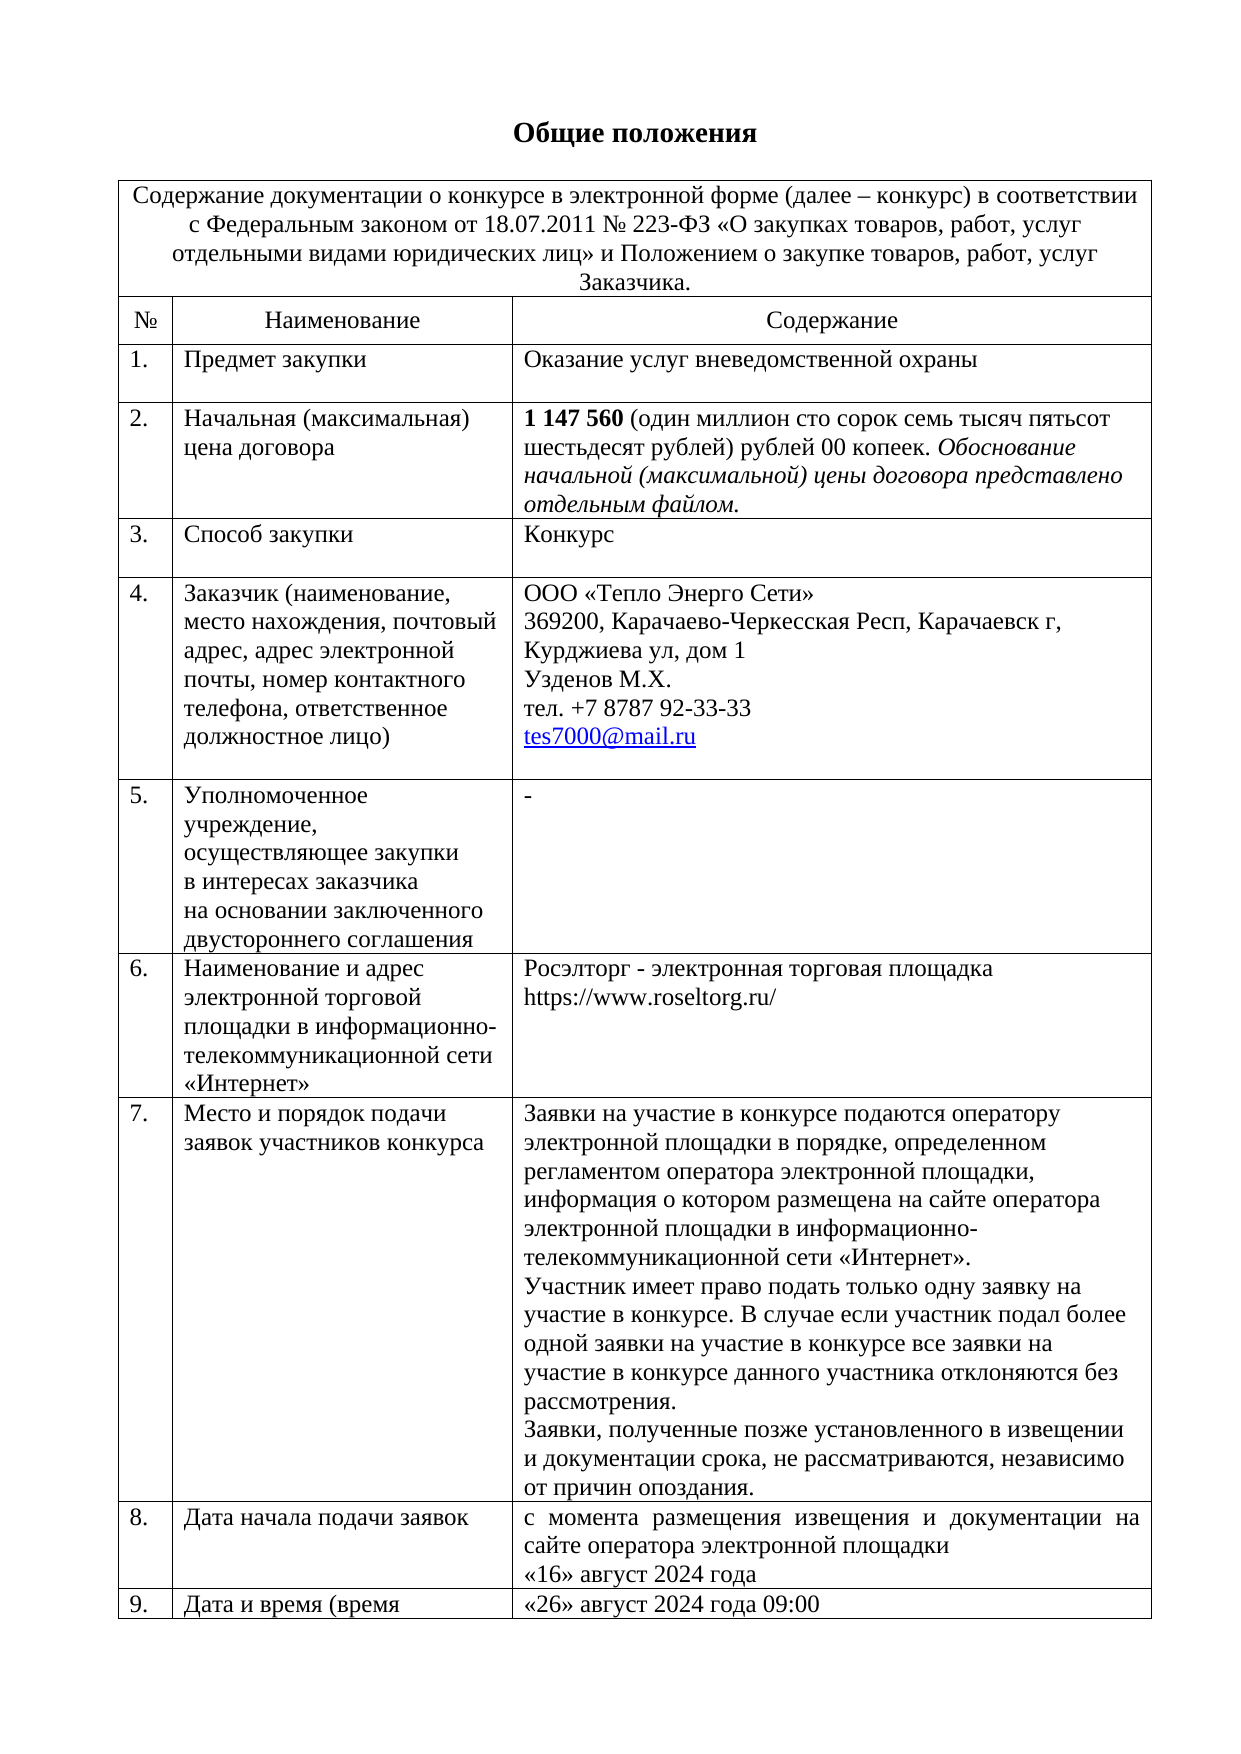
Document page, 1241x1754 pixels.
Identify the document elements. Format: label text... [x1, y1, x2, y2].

table_cell [119, 519, 172, 577]
table_cell Заказчик (наименование, место нахождения, почтовый адрес, адрес электронной почты, номер контактного телефона, ответственное должностное лицо) [173, 578, 512, 779]
table_cell Место и порядок подачи заявок участников конкурса [173, 1098, 512, 1501]
table_cell Начальная (максимальная) цена договора [173, 403, 512, 518]
table_cell [119, 403, 172, 518]
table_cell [173, 1589, 512, 1618]
table_cell Росэлторг - электронная торговая площадка https://www.roseltorg.ru/ [513, 954, 1151, 1097]
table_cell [513, 1589, 1151, 1618]
table_cell Заявки на участие в конкурсе подаются оператору электронной площадки в порядке, определенном регламентом оператора электронной площадки, информация о котором размещена на сайте оператора электронной площадки в информационно-телекоммуникационной сети «Интернет». Участник имеет право подать только одну заявку на участие в конкурсе. В случае если участник подал более одной заявки на участие в конкурсе все заявки на участие в конкурсе данного участника отклоняются без рассмотрения. Заявки, полученные позже установленного в извещении и документации срока, не рассматриваются, независимо от причин опоздания. [513, 1098, 1151, 1501]
table_cell [119, 1589, 172, 1618]
table_cell Наименование и адрес электронной торговой площадки в информационно-телекоммуникационной сети «Интернет» [173, 954, 512, 1097]
table_cell Дата начала подачи заявок [173, 1502, 512, 1588]
table_cell Оказание услуг вневедомственной охраны [513, 345, 1151, 402]
table_cell [119, 578, 172, 779]
table_cell Наименование [173, 297, 512, 343]
table_header Содержание документации о конкурсе в электронной форме (далее – конкурс) в соответствии с Федеральным законом от 18.07.2011 № 223-ФЗ «О закупках товаров, работ, услуг отдельными видами юридических лиц» и Положением о закупке товаров, работ, услуг Заказчика. [119, 181, 1151, 296]
table_cell Конкурс [513, 519, 1151, 577]
table_cell 1 147 560 (один миллион сто сорок семь тысяч пятьсот шестьдесят рублей) рублей 00 копеек. Обоснование начальной (максимальной) цены договора представлено отдельным файлом. [513, 403, 1151, 518]
table_cell [119, 954, 172, 1097]
table_cell [119, 1502, 172, 1588]
text Общие положения [118, 115, 1152, 148]
table_cell ООО «Тепло Энерго Сети» 369200, Карачаево-Черкесская Респ, Карачаевск г, Курджиева ул, дом 1 Узденов М.Х. тел. +7 8787 92-33-33 tes7000@mail.ru [513, 578, 1151, 779]
table_cell Предмет закупки [173, 345, 512, 402]
table_cell № [119, 297, 172, 343]
table_cell Способ закупки [173, 519, 512, 577]
table_cell Содержание [513, 297, 1151, 343]
table_cell [119, 1098, 172, 1501]
table_cell Уполномоченное учреждение, осуществляющее закупки в интересах заказчика на основании заключенного двустороннего соглашения [173, 780, 512, 952]
table_cell с момента размещения извещения и документации на сайте оператора электронной площадки «16» август 2024 года [513, 1502, 1151, 1588]
table_cell [119, 345, 172, 402]
table_cell [119, 780, 172, 952]
table_cell - [513, 780, 1151, 952]
